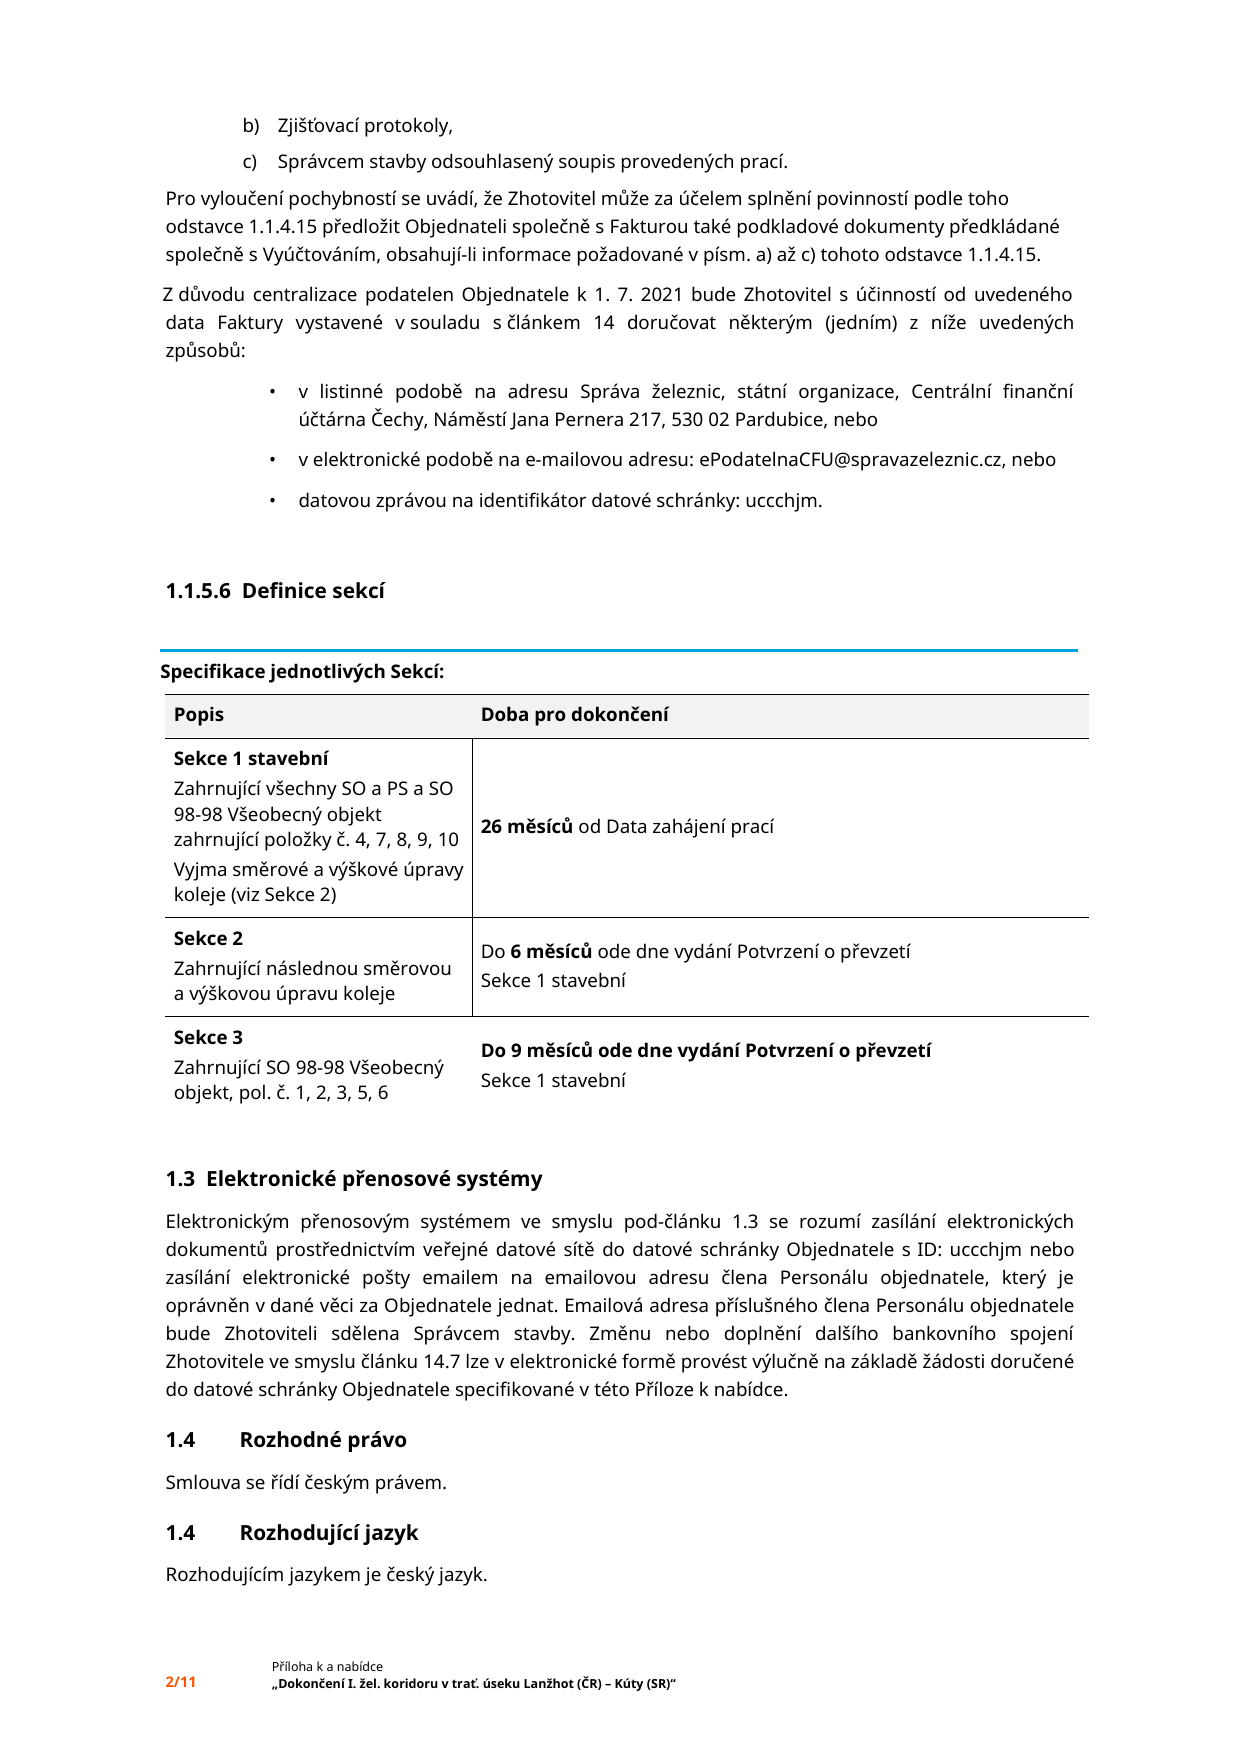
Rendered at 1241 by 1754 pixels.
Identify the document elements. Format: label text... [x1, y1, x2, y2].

table_cell 26 měsíců od Data zahájení prací [473, 739, 1089, 917]
list Z důvodu centralizace podatelen Objednatele k 1. 7. 2021 bude Zhotovitel s účinností od uvedeného data Faktury vystavené v souladu s článkem 14 doručovat některým (jedním) z níže uvedených způsobů: [162, 281, 1075, 363]
table_cell Sekce 3 Zahrnující SO 98-98 Všeobecný objekt, pol. č. 1, 2, 3, 5, 6 [165, 1017, 472, 1115]
table_cell Sekce 2 Zahrnující následnou směrovou a výškovou úpravu koleje [165, 918, 472, 1016]
text 1.4 Rozhodující jazyk [165, 1518, 1075, 1546]
text Pro vyloučení pochybností se uvádí, že Zhotovitel může za účelem splnění povinností podle toho odstavce 1.1.4.15 předložit Objednateli společně s Fakturou také podkladové dokumenty předkládané společně s Vyúčtováním, obsahují-li informace požadované v písm. a) až c) tohoto odstavce 1.1.4.15. [165, 185, 1075, 266]
list • v elektronické podobě na e-mailovou adresu: ePodatelnaCFU@spravazeleznic.cz, nebo [269, 447, 1075, 472]
text 1.3 Elektronické přenosové systémy [165, 1164, 1075, 1193]
table_cell Sekce 1 stavební Zahrnující všechny SO a PS a SO 98-98 Všeobecný objekt zahrnující položky č. 4, 7, 8, 9, 10 Vyjma směrové a výškové úpravy koleje (viz Sekce 2) [165, 739, 472, 917]
table_header Doba pro dokončení [472, 695, 1089, 737]
text Smlouva se řídí českým právem. [165, 1469, 1075, 1494]
text Rozhodujícím jazykem je český jazyk. [165, 1562, 1075, 1587]
table_cell Do 6 měsíců ode dne vydání Potvrzení o převzetí Sekce 1 stavební [473, 918, 1089, 1016]
list • datovou zprávou na identifikátor datové schránky: uccchjm. [269, 487, 1075, 513]
table_cell Do 9 měsíců ode dne vydání Potvrzení o převzetí Sekce 1 stavební [472, 1017, 1089, 1115]
text 1.4 Rozhodné právo [165, 1425, 1075, 1454]
text Zjišťovací protokoly, [242, 112, 1075, 138]
table_header Popis [165, 695, 472, 737]
text Správcem stavby odsouhlasený soupis provedených prací. [242, 148, 1075, 174]
text Specifikace jednotlivých Sekcí: [160, 652, 1078, 683]
text 1.1.5.6 Definice sekcí [165, 576, 1075, 605]
text Elektronickým přenosovým systémem ve smyslu pod-článku 1.3 se rozumí zasílání elektronických dokumentů prostřednictvím veřejné datové sítě do datové schránky Objednatele s ID: uccchjm nebo zasílání elektronické pošty emailem na emailovou adresu člena Personálu objednatele, který je oprávněn v dané věci za Objednatele jednat. Emailová adresa příslušného člena Personálu objednatele bude Zhotoviteli sdělena Správcem stavby. Změnu nebo doplnění dalšího bankovního spojení Zhotovitele ve smyslu článku 14.7 lze v elektronické formě provést výlučně na základě žádosti doručené do datové schránky Objednatele specifikované v této Příloze k nabídce. [165, 1208, 1075, 1402]
list • v listinné podobě na adresu Správa železnic, státní organizace, Centrální finanční účtárna Čechy, Náměstí Jana Pernera 217, 530 02 Pardubice, nebo [269, 378, 1075, 432]
